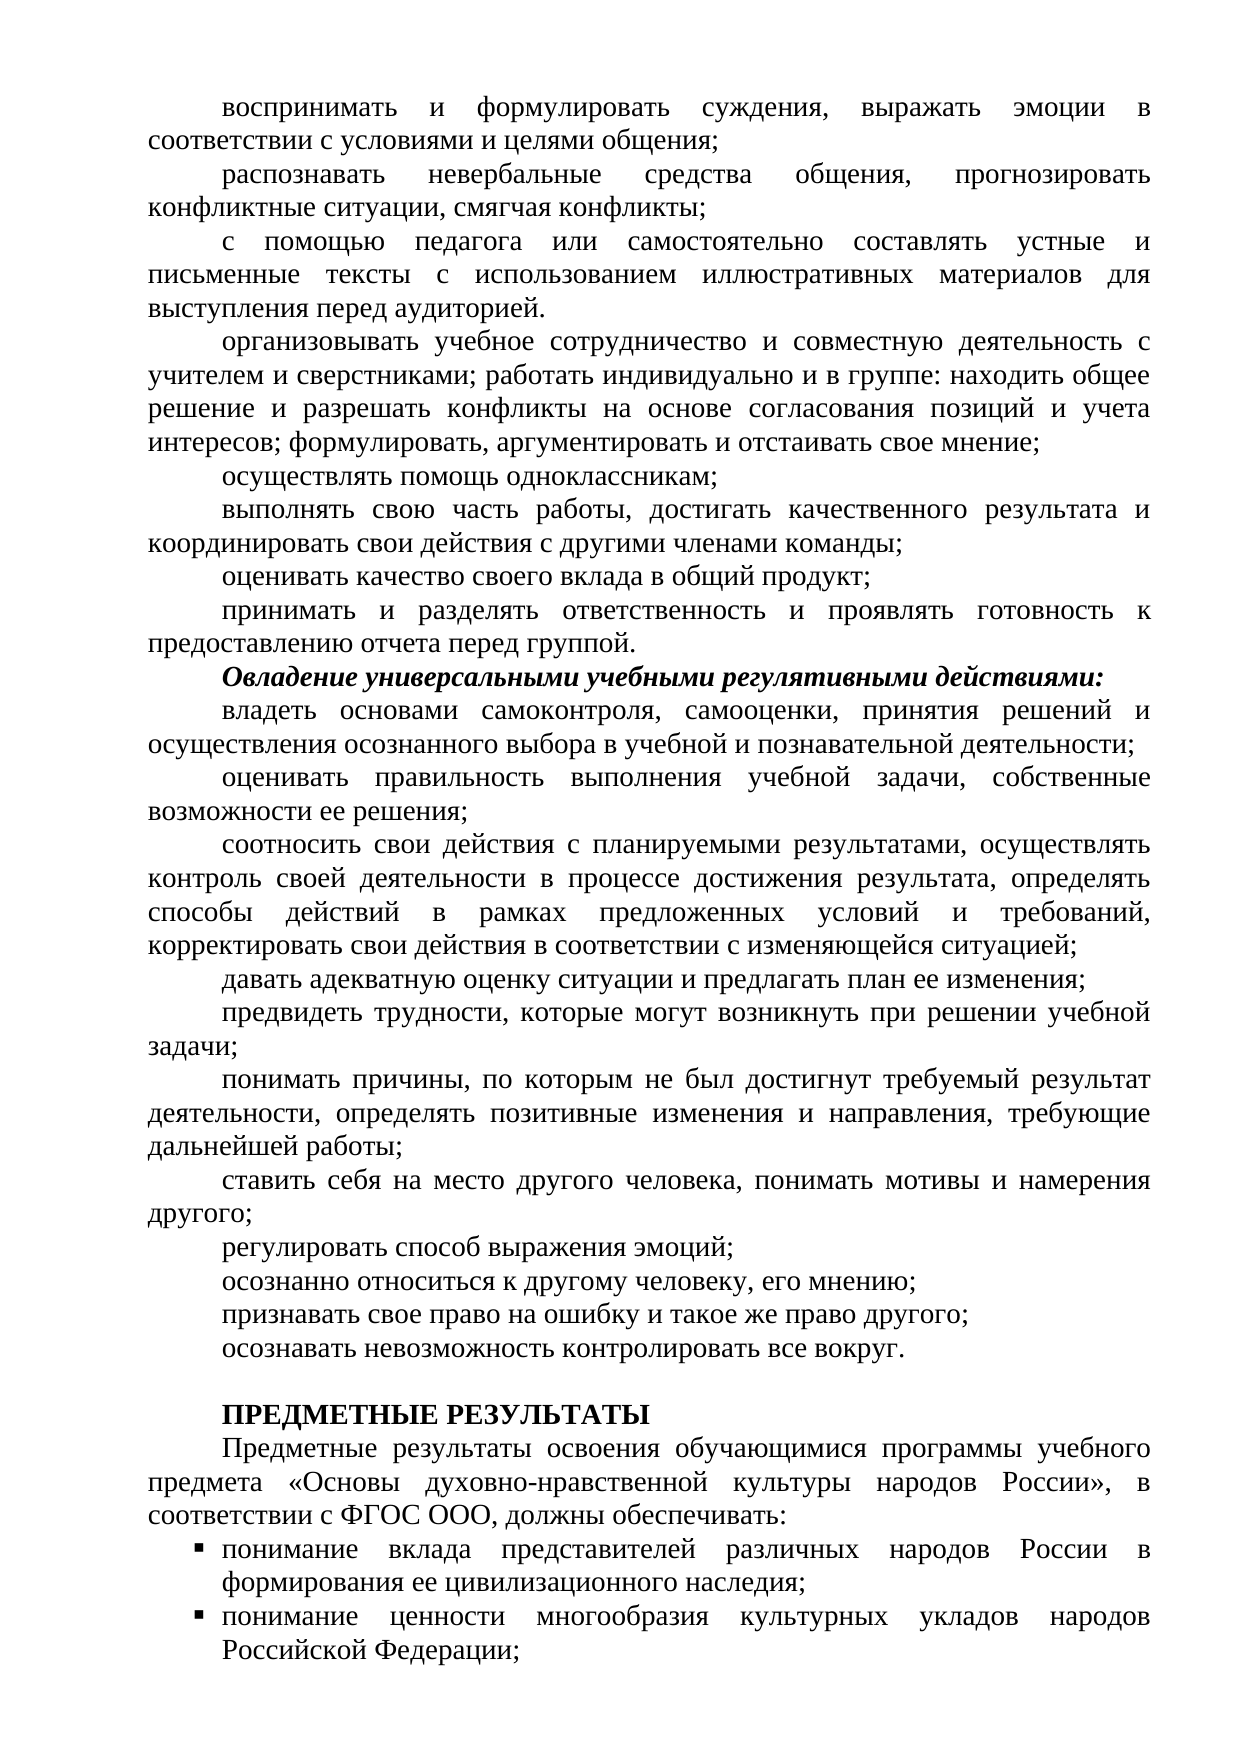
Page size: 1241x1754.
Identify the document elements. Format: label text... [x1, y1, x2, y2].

list понимание ценности многообразия культурных укладов народов Российской Федерации; [192, 1598, 1152, 1665]
list понимание вклада представителей различных народов России в формирования ее цивилизационного наследия; [192, 1531, 1152, 1598]
text осознавать невозможность контролировать все вокруг. [148, 1330, 1152, 1363]
text ставить себя на место другого человека, понимать мотивы и намерения другого; [148, 1162, 1152, 1229]
text признавать свое право на ошибку и такое же право другого; [148, 1296, 1152, 1330]
text осознанно относиться к другому человеку, его мнению; [148, 1263, 1152, 1296]
text предвидеть трудности, которые могут возникнуть при решении учебной задачи; [148, 994, 1152, 1061]
text Предметные результаты освоения обучающимися программы учебного предмета «Основы духовно-нравственной культуры народов России», в соответствии с ФГОС ООО, должны обеспечивать: [148, 1430, 1152, 1531]
text воспринимать и формулировать суждения, выражать эмоции в соответствии с условиями и целями общения; [148, 89, 1152, 156]
text давать адекватную оценку ситуации и предлагать план ее изменения; [148, 961, 1152, 994]
text регулировать способ выражения эмоций; [148, 1229, 1152, 1263]
text принимать и разделять ответственность и проявлять готовность к предоставлению отчета перед группой. [148, 592, 1152, 659]
text понимать причины, по которым не был достигнут требуемый результат деятельности, определять позитивные изменения и направления, требующие дальнейшей работы; [148, 1061, 1152, 1162]
text соотносить свои действия с планируемыми результатами, осуществлять контроль своей деятельности в процессе достижения результата, определять способы действий в рамках предложенных условий и требований, корректировать свои действия в соответствии с изменяющейся ситуацией; [148, 827, 1152, 961]
text осуществлять помощь одноклассникам; [148, 458, 1152, 491]
text владеть основами самоконтроля, самооценки, принятия решений и осуществления осознанного выбора в учебной и познавательной деятельности; [148, 692, 1152, 759]
text с помощью педагога или самостоятельно составлять устные и письменные тексты с использованием иллюстративных материалов для выступления перед аудиторией. [148, 223, 1152, 323]
text выполнять свою часть работы, достигать качественного результата и координировать свои действия с другими членами команды; [148, 491, 1152, 558]
text распознавать невербальные средства общения, прогнозировать конфликтные ситуации, смягчая конфликты; [148, 156, 1152, 223]
text Предметные результаты [148, 1397, 1152, 1430]
text оценивать правильность выполнения учебной задачи, собственные возможности ее решения; [148, 759, 1152, 827]
text организовывать учебное сотрудничество и совместную деятельность с учителем и сверстниками; работать индивидуально и в группе: находить общее решение и разрешать конфликты на основе согласования позиций и учета интересов; формулировать, аргументировать и отстаивать свое мнение; [148, 323, 1152, 458]
text Овладение универсальными учебными регулятивными действиями: [148, 659, 1152, 692]
text оценивать качество своего вклада в общий продукт; [148, 558, 1152, 592]
